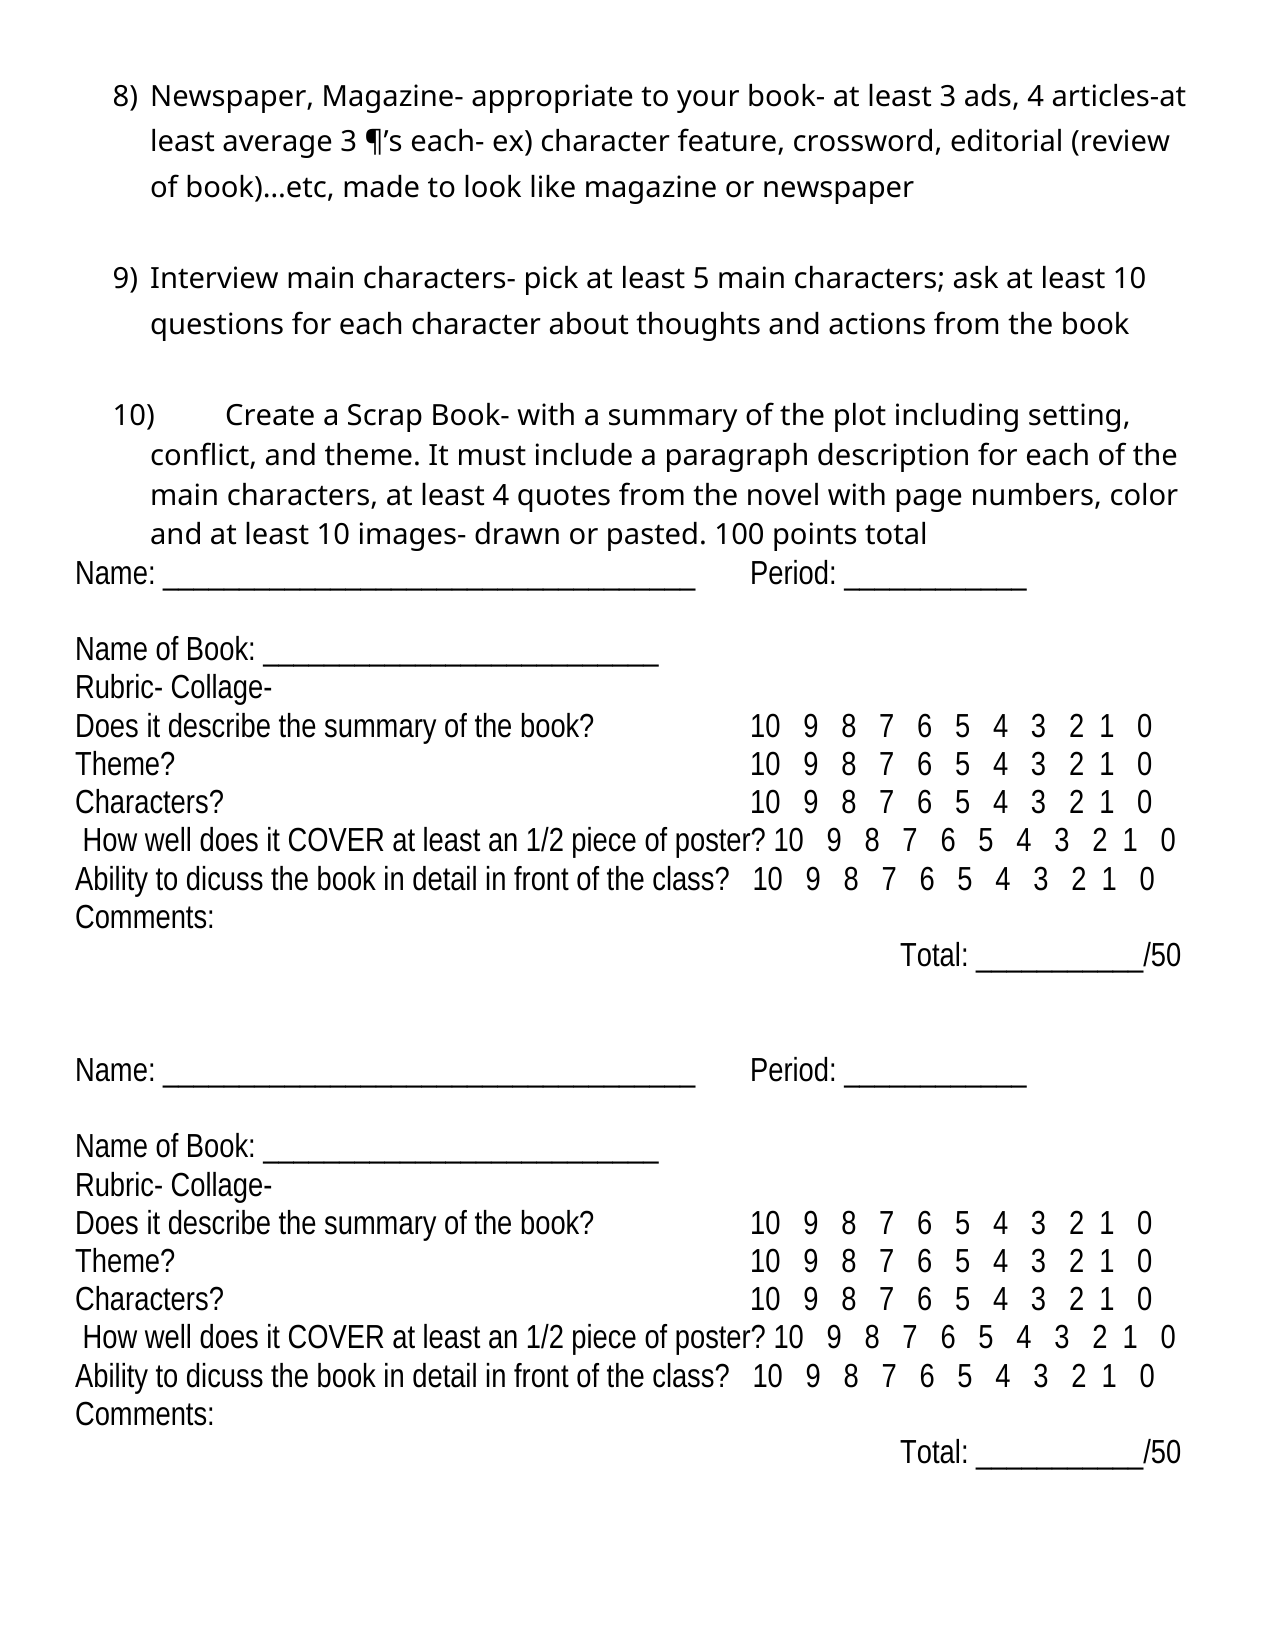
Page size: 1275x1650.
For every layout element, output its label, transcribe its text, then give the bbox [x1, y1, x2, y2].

text Ability to dicuss the book in detail in front of the class? 10 9 8 7 6 5 4 3 2 1 0 [75, 1356, 1200, 1394]
text Characters? 10 9 8 7 6 5 4 3 2 1 0 [75, 1279, 1200, 1318]
list Interview main characters- pick at least 5 main characters; ask at least 10 questions for each character about thoughts and actions from the book [112, 257, 1200, 343]
text Comments: [75, 897, 1200, 935]
text How well does it COVER at least an 1/2 piece of poster? 10 9 8 7 6 5 4 3 2 1 0 [75, 1318, 1200, 1356]
text Total: ___________/50 [825, 1432, 1200, 1471]
text Name: ___________________________________ Period: ____________ [75, 1050, 1200, 1088]
text Characters? 10 9 8 7 6 5 4 3 2 1 0 [75, 782, 1200, 821]
text Does it describe the summary of the book? 10 9 8 7 6 5 4 3 2 1 0 [75, 1203, 1200, 1241]
text Rubric- Collage- [75, 1165, 1200, 1203]
text Theme? 10 9 8 7 6 5 4 3 2 1 0 [75, 1241, 1200, 1279]
text Does it describe the summary of the book? 10 9 8 7 6 5 4 3 2 1 0 [75, 706, 1200, 744]
text Comments: [75, 1394, 1200, 1432]
text Ability to dicuss the book in detail in front of the class? 10 9 8 7 6 5 4 3 2 1 0 [75, 859, 1200, 897]
text Name of Book: __________________________ [75, 629, 1200, 668]
text How well does it COVER at least an 1/2 piece of poster? 10 9 8 7 6 5 4 3 2 1 0 [75, 821, 1200, 859]
text Theme? 10 9 8 7 6 5 4 3 2 1 0 [75, 744, 1200, 782]
text Name: ___________________________________ Period: ____________ [75, 553, 1200, 591]
text Rubric- Collage- [75, 668, 1200, 706]
text Total: ___________/50 [825, 935, 1200, 974]
text Name of Book: __________________________ [75, 1127, 1200, 1165]
list Create a Scrap Book- with a summary of the plot including setting, conflict, and theme. It must include a paragraph description for each of the main characters, at least 4 quotes from the novel with page numbers, color and at least 10 images- drawn or pasted. 100 points total [112, 394, 1200, 553]
list Newspaper, Magazine- appropriate to your book- at least 3 ads, 4 articles-at least average 3 ¶’s each- ex) character feature, crossword, editorial (review of book)…etc, made to look like magazine or newspaper [112, 75, 1200, 206]
